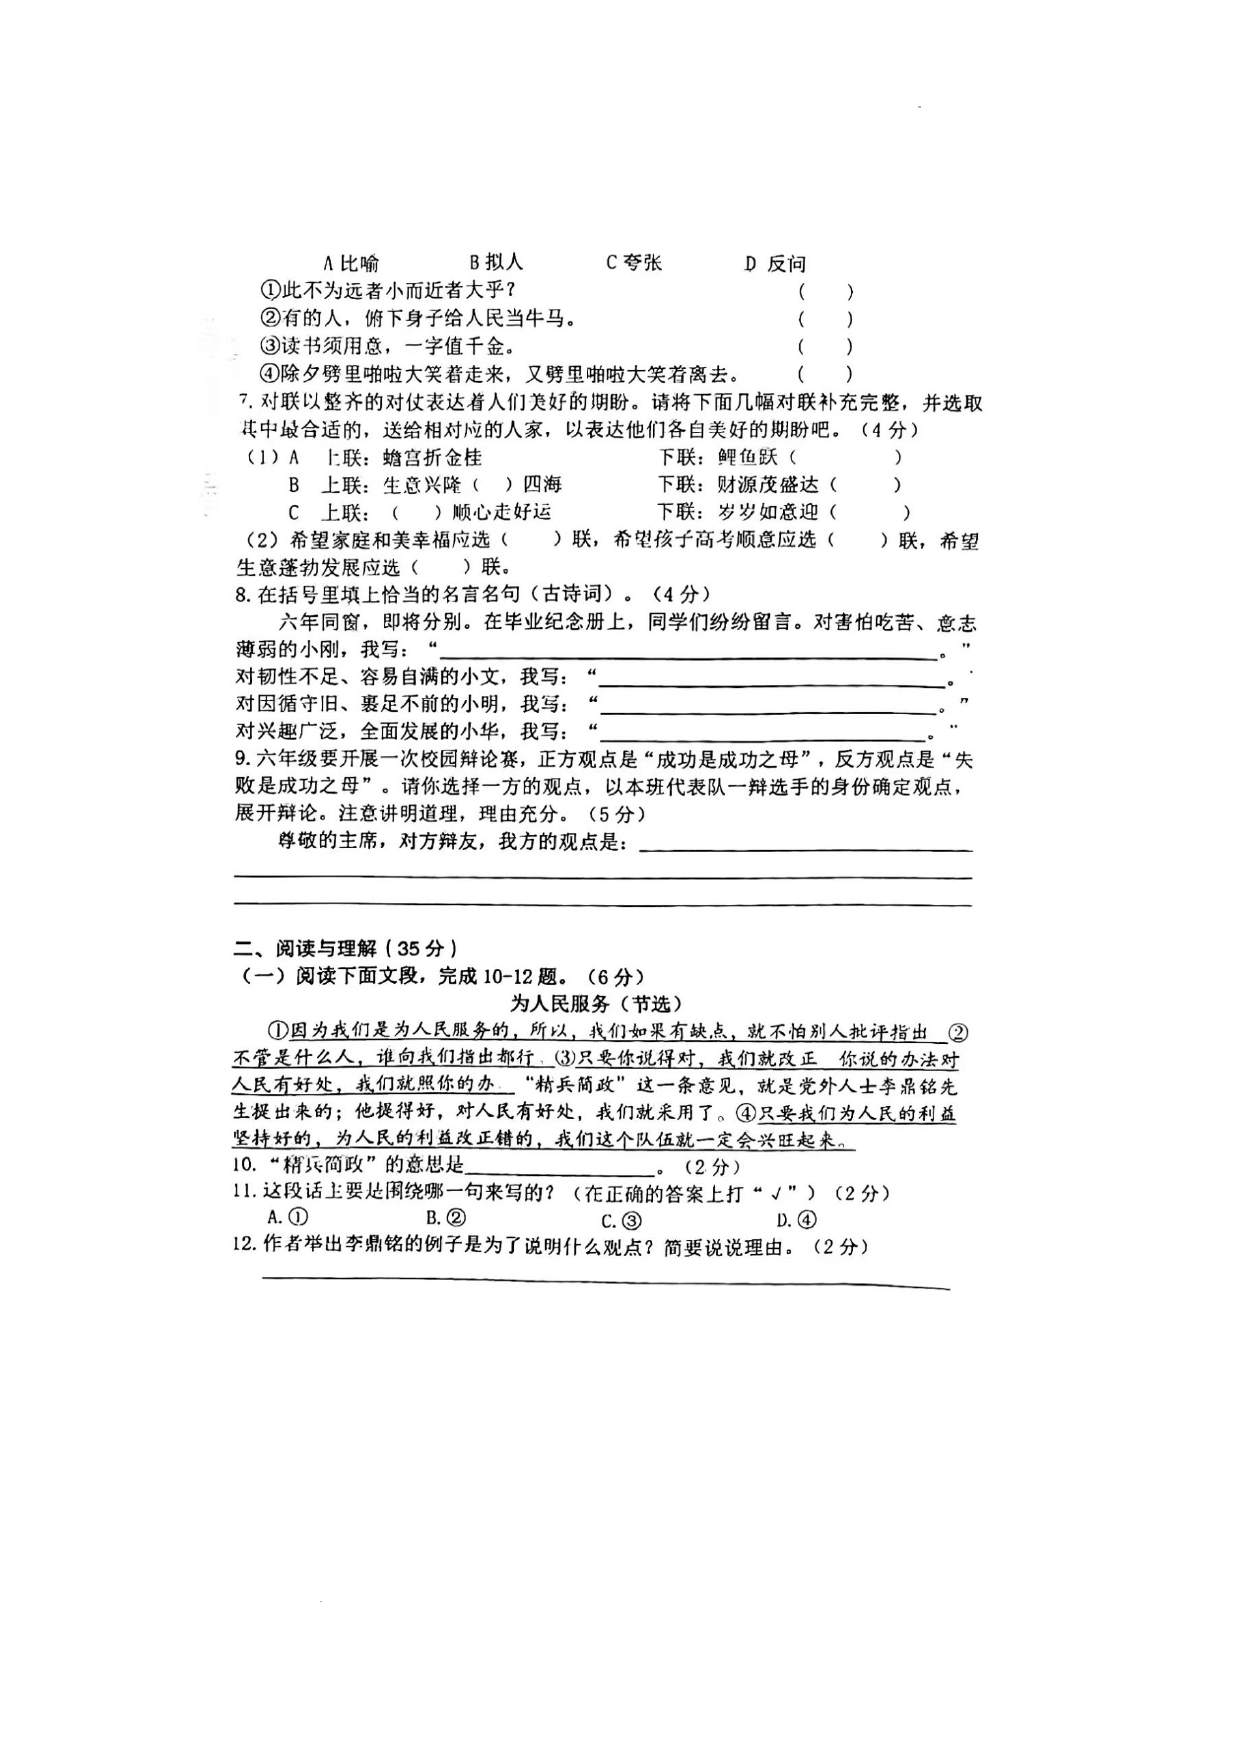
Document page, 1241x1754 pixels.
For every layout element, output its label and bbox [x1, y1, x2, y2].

picture [187, 162, 1052, 1314]
